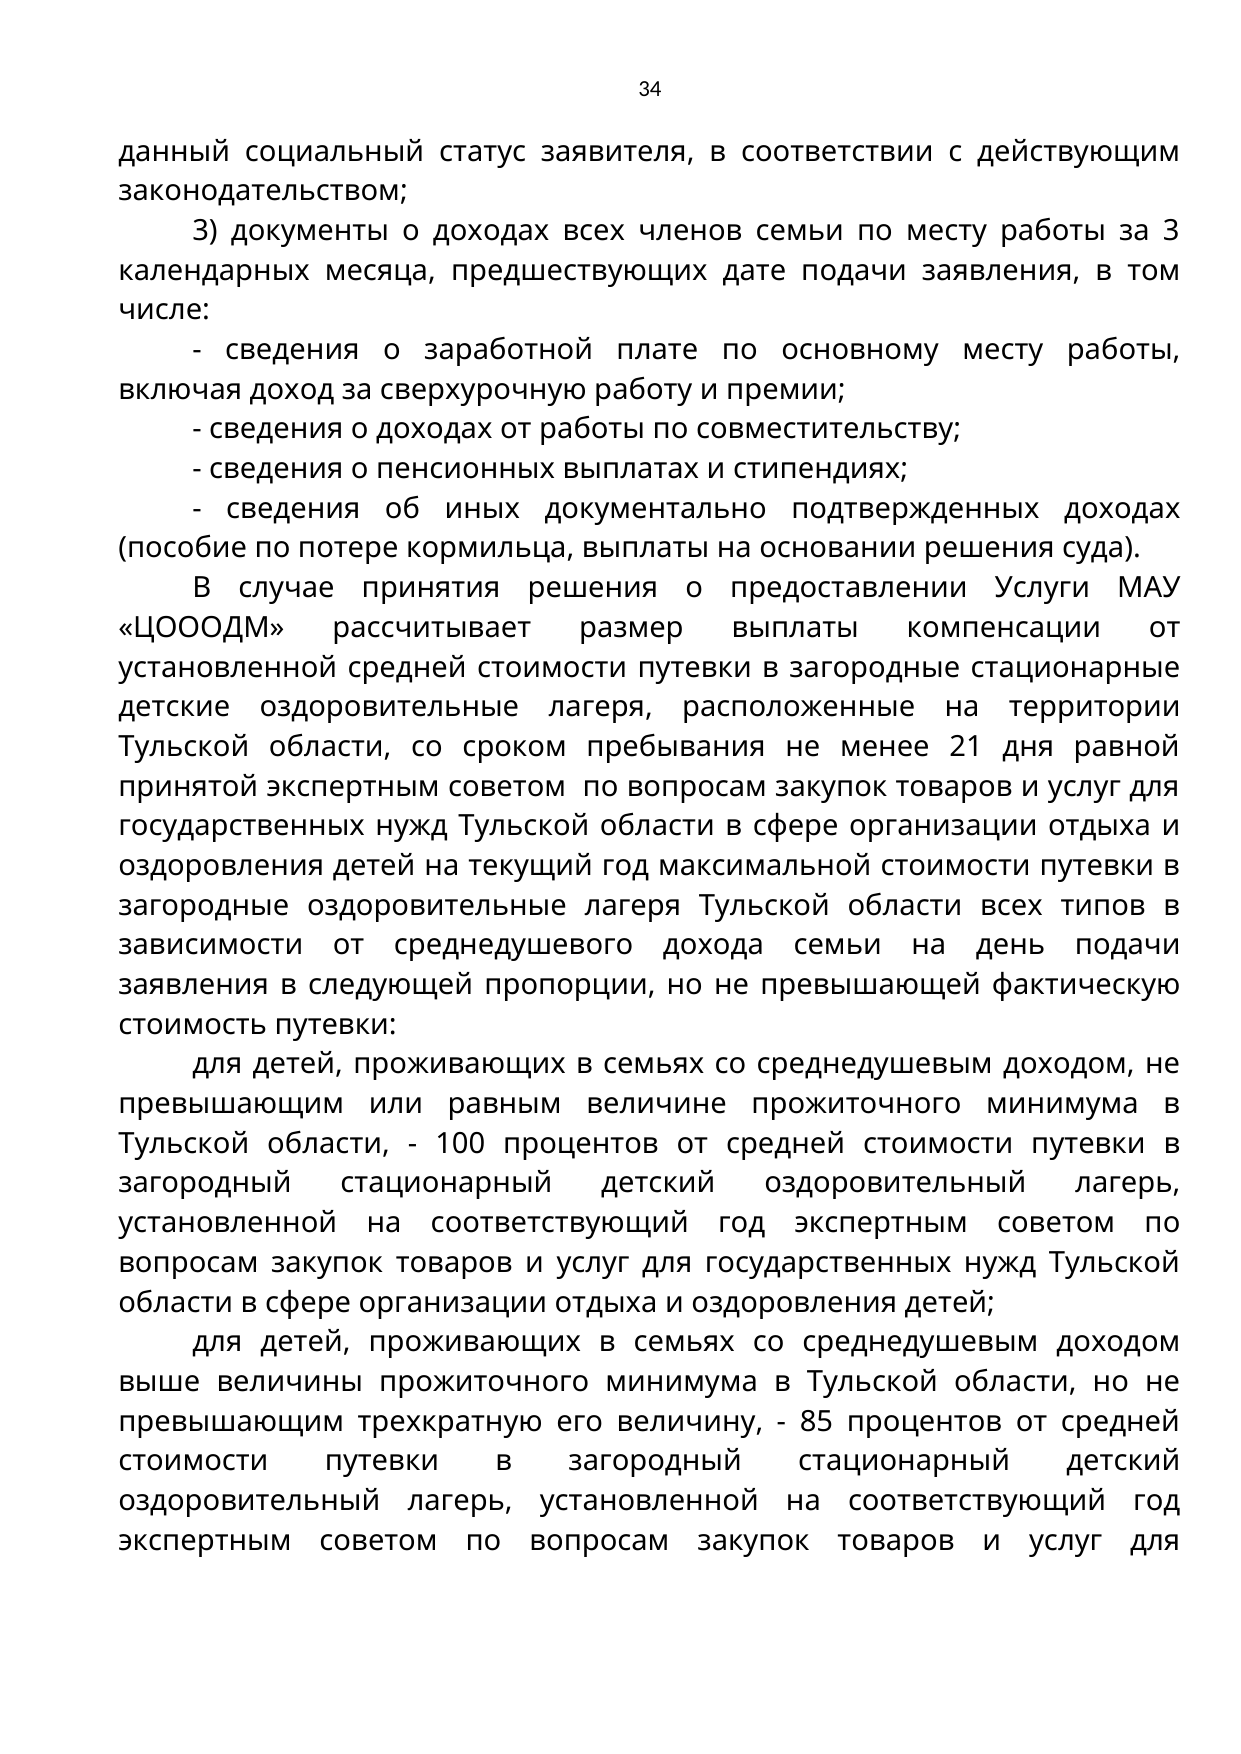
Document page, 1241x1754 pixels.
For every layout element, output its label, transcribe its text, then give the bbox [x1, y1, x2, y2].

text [118, 130, 1181, 209]
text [118, 1321, 1181, 1559]
text В случае принятия решения о предоставлении Услуги МАУ «ЦОООДМ» рассчитывает размер выплаты компенсации от установленной средней стоимости путевки в загородные стационарные детские оздоровительные лагеря, расположенные на территории Тульской области, со сроком пребывания не менее 21 дня равной принятой экспертным советом по вопросам закупок товаров и услуг для государственных нужд Тульской области в сфере организации отдыха и оздоровления детей на текущий год максимальной стоимости путевки в загородные оздоровительные лагеря Тульской области всех типов в зависимости от среднедушевого дохода семьи на день подачи заявления в следующей пропорции, но не превышающей фактическую стоимость путевки: [118, 566, 1181, 1043]
text - сведения о доходах от работы по совместительству; [118, 408, 1181, 447]
text - сведения об иных документально подтвержденных доходах (пособие по потере кормильца, выплаты на основании решения суда). [118, 487, 1181, 566]
text 3) документы о доходах всех членов семьи по месту работы за 3 календарных месяца, предшествующих дате подачи заявления, в том числе: [118, 209, 1181, 328]
text - сведения о пенсионных выплатах и стипендиях; [118, 447, 1181, 487]
text для детей, проживающих в семьях со среднедушевым доходом, не превышающим или равным величине прожиточного минимума в Тульской области, - 100 процентов от средней стоимости путевки в загородный стационарный детский оздоровительный лагерь, установленной на соответствующий год экспертным советом по вопросам закупок товаров и услуг для государственных нужд Тульской области в сфере организации отдыха и оздоровления детей; [118, 1043, 1181, 1321]
text - сведения о заработной плате по основному месту работы, включая доход за сверхурочную работу и премии; [118, 328, 1181, 408]
